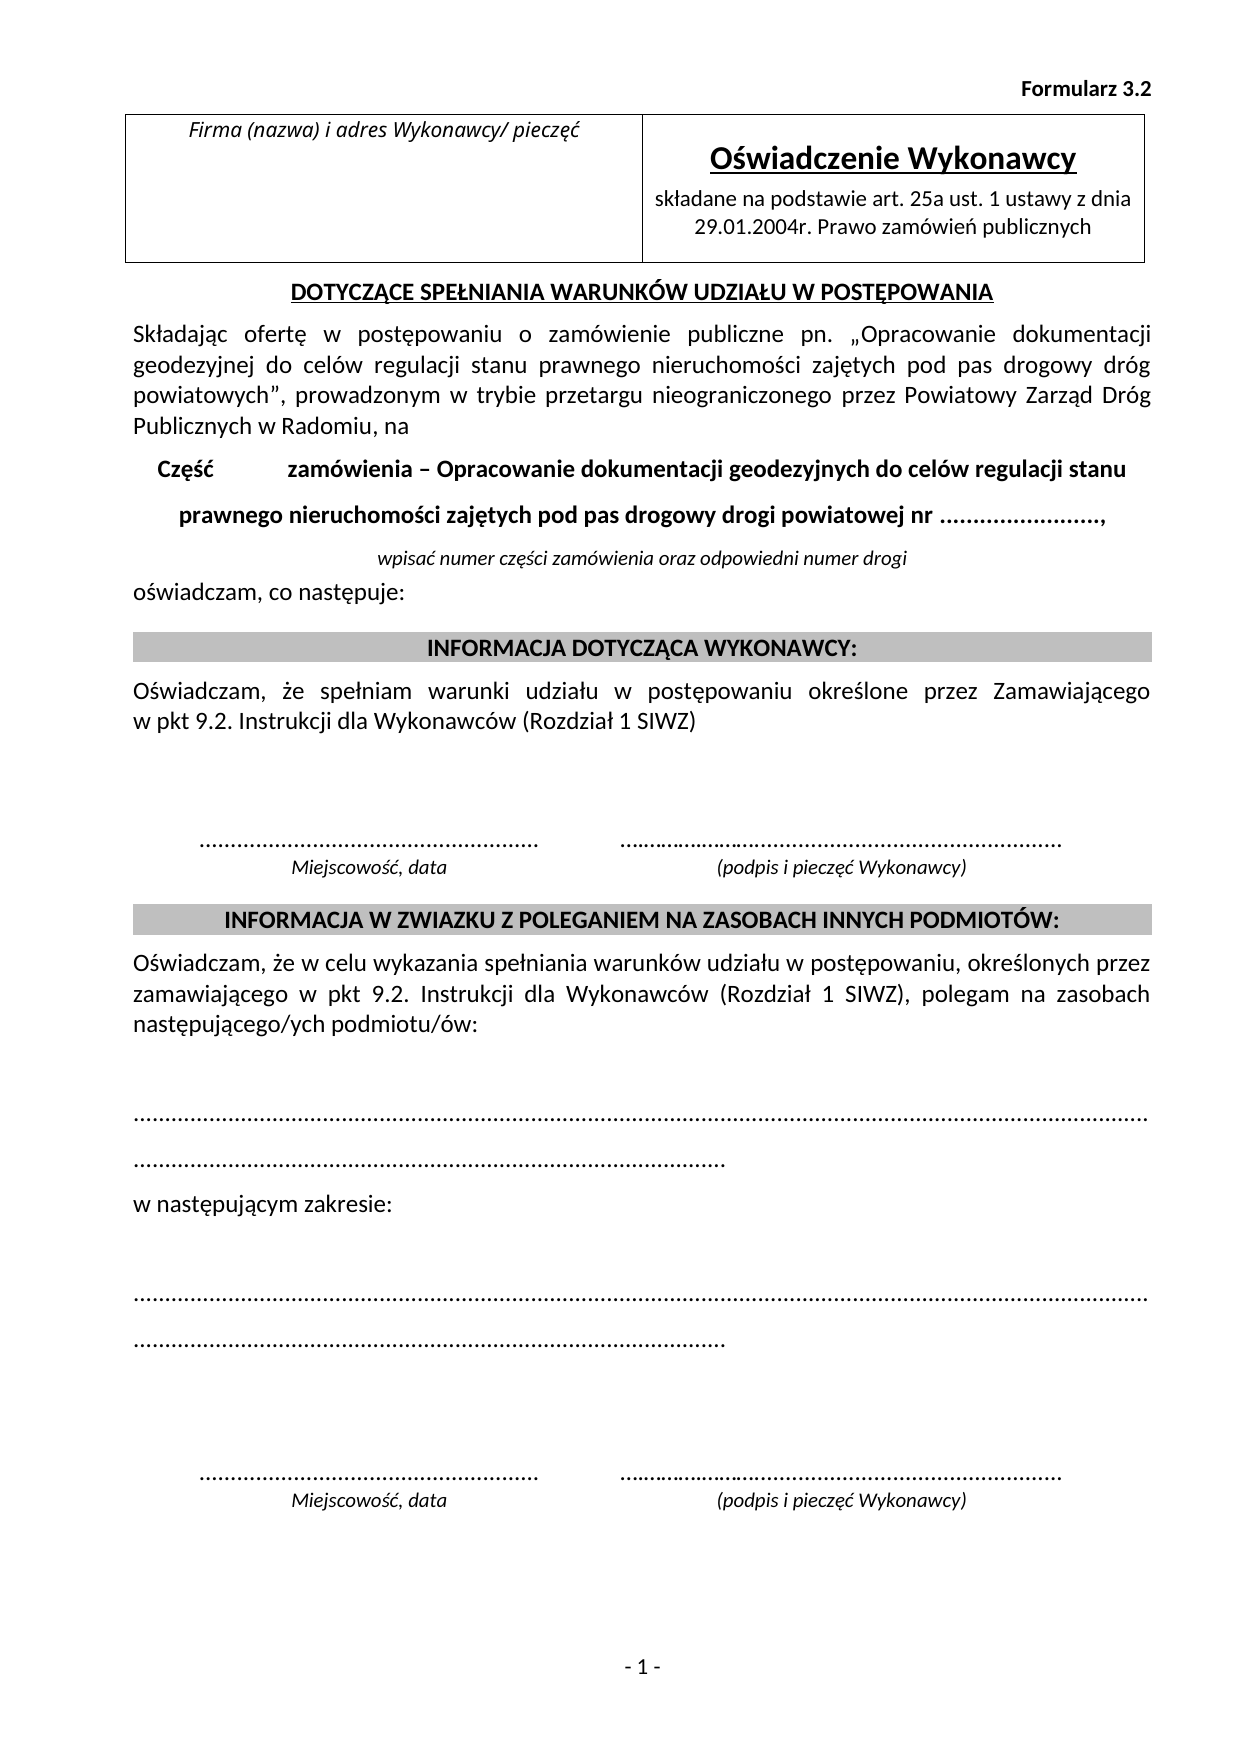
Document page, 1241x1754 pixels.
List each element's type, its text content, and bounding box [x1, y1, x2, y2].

text wpisać numer części zamówienia oraz odpowiedni numer drogi [133, 545, 1152, 570]
text ...................................................... ….……….………................................................. [133, 1456, 1152, 1487]
text Oświadczam, że spełniam warunki udziału w postępowaniu określone przez Zamawiającego w pkt 9.2. Instrukcji dla Wykonawców (Rozdział 1 SIWZ) [133, 675, 1152, 736]
text INFORMACJA DOTYCZĄCA WYKONAWCY: [133, 632, 1152, 662]
text Część zamówienia – Opracowanie dokumentacji geodezyjnych do celów regulacji stanu prawnego nieruchomości zajętych pod pas drogowy drogi powiatowej nr ........................, [133, 453, 1152, 529]
text oświadczam, co następuje: [133, 576, 1152, 607]
text DOTYCZĄCE SPEŁNIANIA WARUNKÓW UDZIAŁU W POSTĘPOWANIA [133, 276, 1152, 306]
text Składając ofertę w postępowaniu o zamówienie publiczne pn. „Opracowanie dokumentacji geodezyjnej do celów regulacji stanu prawnego nieruchomości zajętych pod pas drogowy dróg powiatowych”, prowadzonym w trybie przetargu nieograniczonego przez Powiatowy Zarząd Dróg Publicznych w Radomiu, na [133, 319, 1152, 441]
text Miejscowość, data (podpis i pieczęć Wykonawcy) [133, 854, 1152, 879]
text ...................................................... ….……….………................................................. [133, 823, 1152, 854]
text Oświadczam, że w celu wykazania spełniania warunków udziału w postępowaniu, określonych przez zamawiającego w pkt 9.2. Instrukcji dla Wykonawców (Rozdział 1 SIWZ), polegam na zasobach następującego/ych podmiotu/ów: [133, 947, 1152, 1039]
text w następującym zakresie: [133, 1189, 1152, 1219]
text ............................................................................................................................................................................................................................................................... [133, 1232, 1152, 1354]
table_header Firma (nazwa) i adres Wykonawcy/ pieczęć [126, 115, 642, 262]
text Miejscowość, data (podpis i pieczęć Wykonawcy) [133, 1487, 1152, 1512]
text INFORMACJA W ZWIAZKU Z POLEGANIEM NA ZASOBACH INNYCH PODMIOTÓW: [133, 904, 1152, 935]
table_header Oświadczenie Wykonawcy składane na podstawie art. 25a ust. 1 ustawy z dnia 29.01.2004r. Prawo zamówień publicznych [643, 115, 1144, 262]
text ............................................................................................................................................................................................................................................................... [133, 1051, 1152, 1173]
